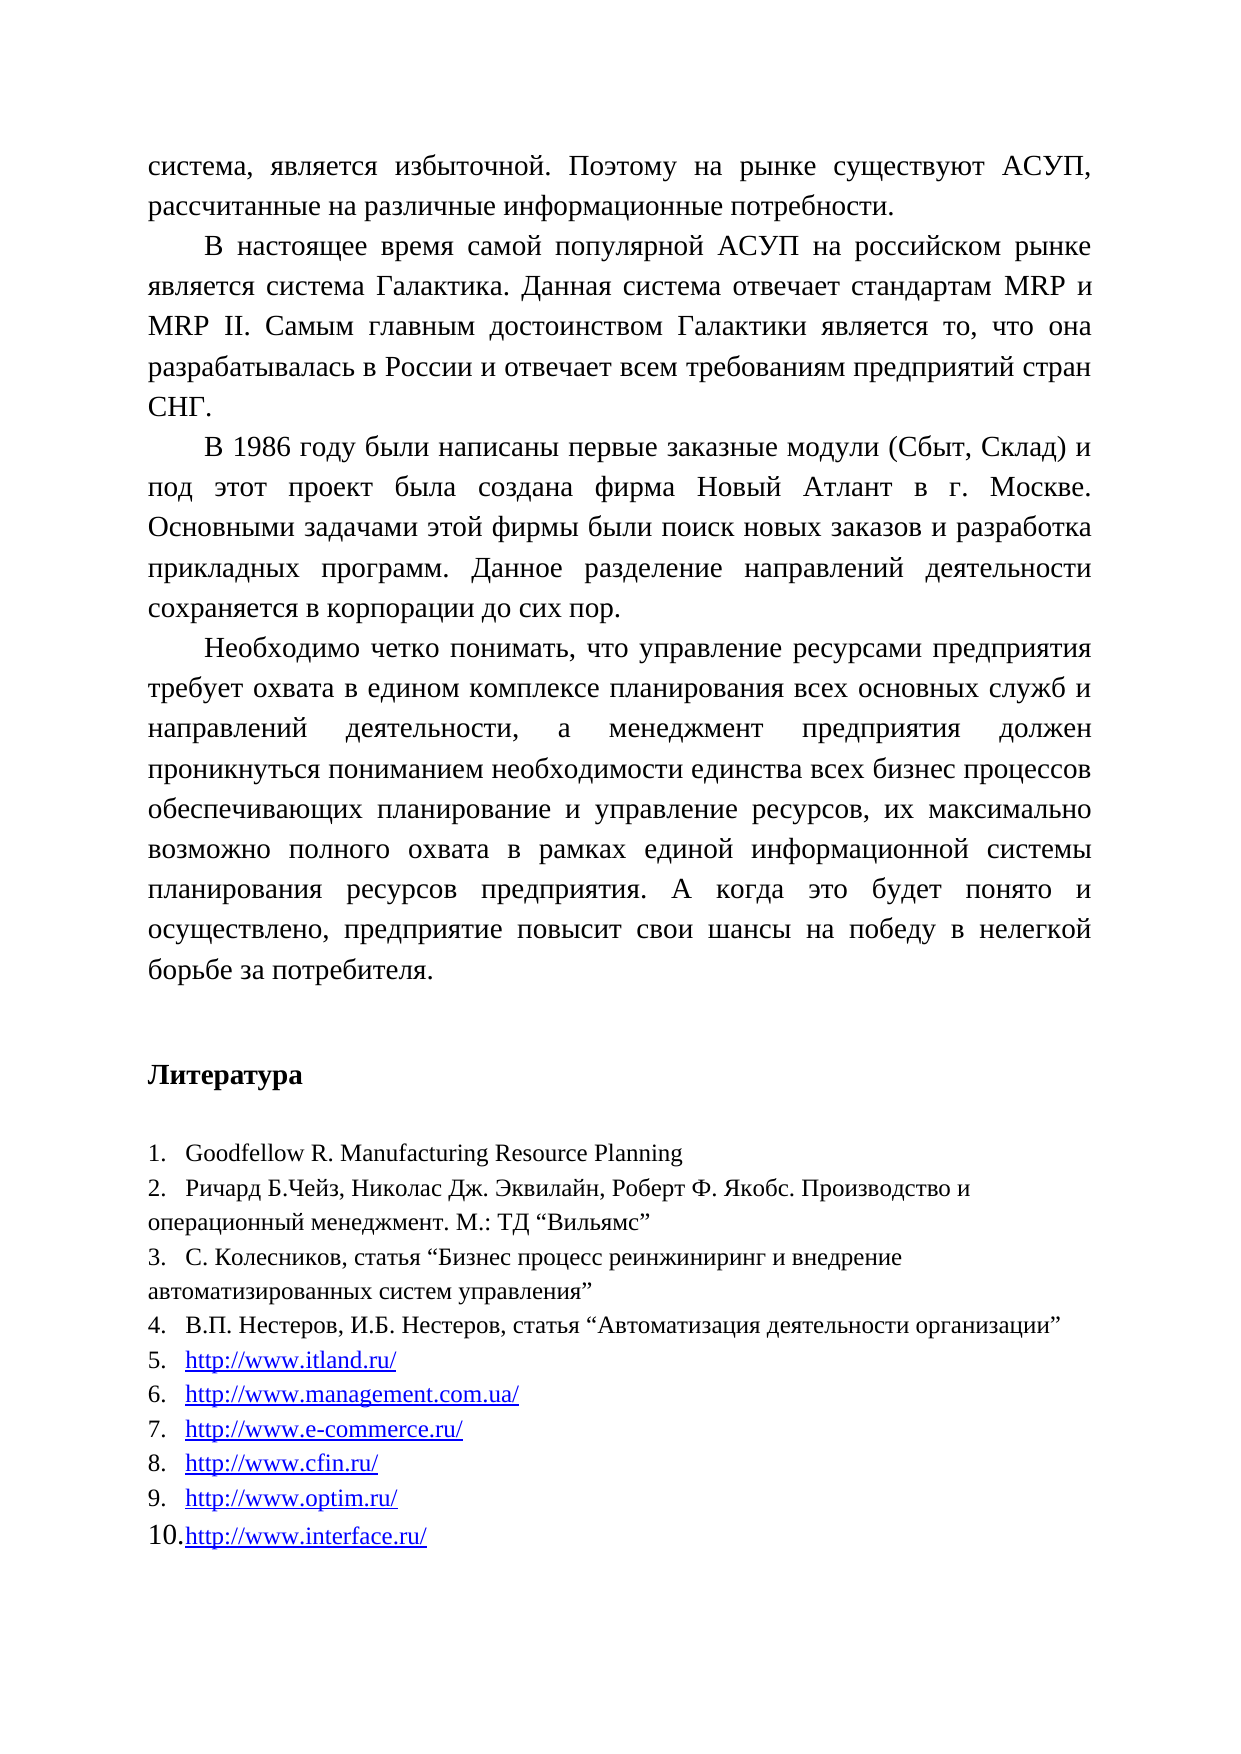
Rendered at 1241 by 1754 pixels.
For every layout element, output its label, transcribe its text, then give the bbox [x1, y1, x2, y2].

text В настоящее время самой популярной АСУП на российском рынке является система Галактика. Данная система отвечает стандартам MRP и MRP II. Самым главным достоинством Галактики является то, что она разрабатывалась в России и отвечает всем требованиям предприятий стран СНГ. [148, 228, 1092, 422]
list С. Колесников, статья “Бизнес процесс реинжиниринг и внедрение автоматизированных систем управления” [148, 1242, 1092, 1305]
list Ричард Б.Чейз, Николас Дж. Эквилайн, Роберт Ф. Якобс. Производство и операционный менеджмент. М.: ТД “Вильямс” [148, 1173, 1092, 1236]
list http://www.cfin.ru/ [148, 1448, 1092, 1477]
list http://www.management.com.ua/ [148, 1379, 1092, 1408]
subtitle Литература [148, 1057, 1092, 1091]
list http://www.interface.ru/ [148, 1517, 1092, 1551]
list В.П. Нестеров, И.Б. Нестеров, статья “Автоматизация деятельности организации” [148, 1311, 1092, 1339]
list http://www.itland.ru/ [148, 1345, 1092, 1374]
list http://www.optim.ru/ [148, 1483, 1092, 1512]
list http://www.e-commerce.ru/ [148, 1414, 1092, 1443]
text В 1986 году были написаны первые заказные модули (Сбыт, Склад) и под этот проект была создана фирма Новый Атлант в г. Москве. Основными задачами этой фирмы были поиск новых заказов и разработка прикладных программ. Данное разделение направлений деятельности сохраняется в корпорации до сих пор. [148, 429, 1092, 623]
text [148, 148, 1092, 221]
list Goodfellow R. Manufacturing Resource Planning [148, 1138, 1092, 1167]
text Необходимо четко понимать, что управление ресурсами предприятия требует охвата в едином комплексе планирования всех основных служб и направлений деятельности, а менеджмент предприятия должен проникнуться пониманием необходимости единства всех бизнес процессов обеспечивающих планирование и управление ресурсов, их максимально возможно полного охвата в рамках единой информационной системы планирования ресурсов предприятия. А когда это будет понято и осуществлено, предприятие повысит свои шансы на победу в нелегкой борьбе за потребителя. [148, 630, 1092, 985]
